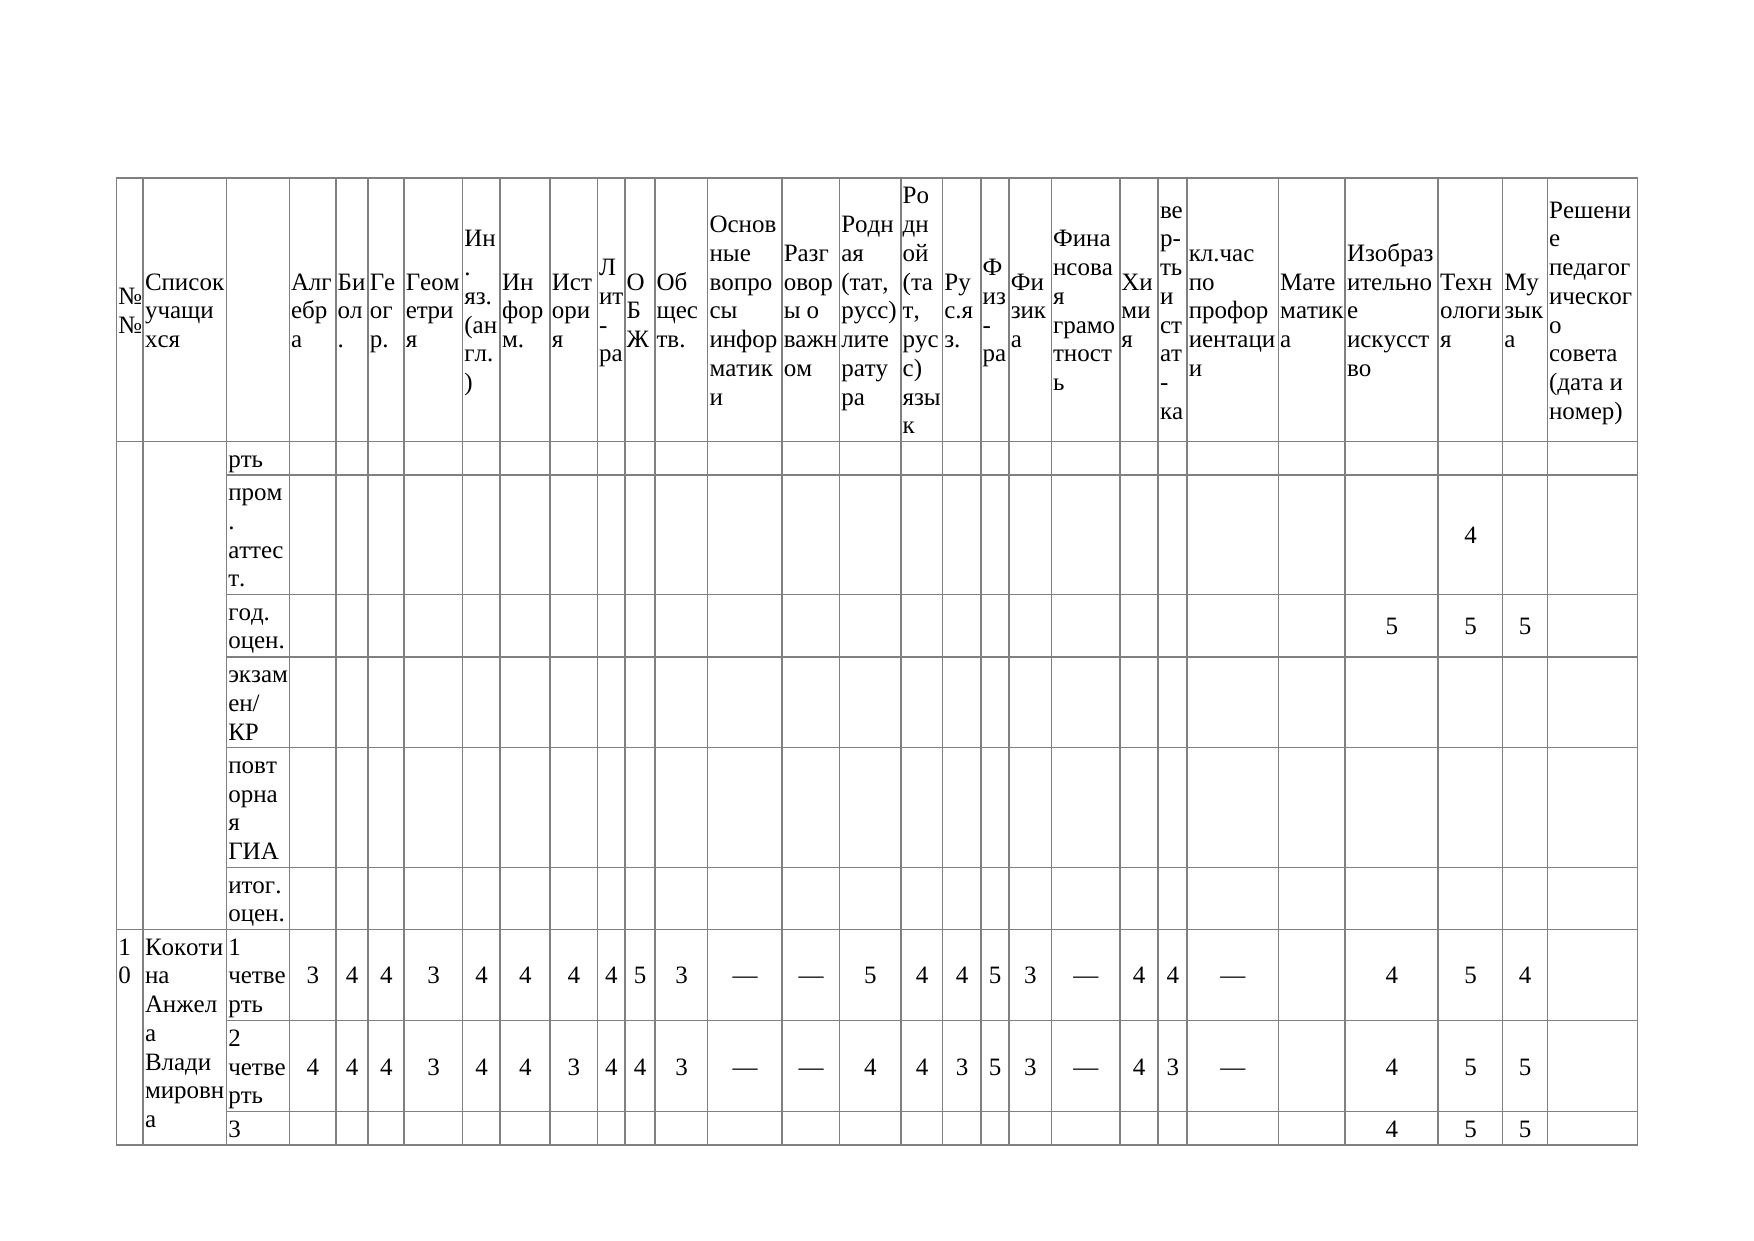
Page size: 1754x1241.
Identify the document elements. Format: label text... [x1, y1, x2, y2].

table_cell 4 [840, 1021, 900, 1111]
table_cell 4 [501, 1021, 549, 1111]
table_cell 5 [1439, 930, 1502, 1020]
table_cell [1159, 658, 1186, 747]
table_cell [551, 476, 597, 594]
table_cell [405, 868, 462, 929]
table_cell [1052, 868, 1119, 929]
table_cell [1188, 658, 1278, 747]
table_cell [405, 1112, 462, 1144]
table_cell [337, 595, 367, 656]
table_cell [405, 476, 462, 594]
table_header Информ. [501, 179, 549, 441]
table_cell 4 [501, 930, 549, 1020]
table_cell [290, 748, 335, 867]
table_cell [982, 476, 1008, 594]
table_cell 4 [369, 1021, 403, 1111]
table_header Рус.яз. [943, 179, 980, 441]
table_header Обществ. [656, 179, 707, 441]
table_cell 5 [840, 930, 900, 1020]
table_header Геометрия [405, 179, 462, 441]
table_cell 5 [1503, 1021, 1547, 1111]
table_cell [1346, 658, 1437, 747]
table_cell [1010, 748, 1051, 867]
table_cell [1052, 748, 1119, 867]
table_cell год. оцен. [227, 595, 289, 656]
table_cell [1052, 595, 1119, 656]
table_cell 4 [1346, 1112, 1437, 1144]
table_cell 4 [598, 1021, 624, 1111]
table_cell [501, 1112, 549, 1144]
table_cell — [1188, 1021, 1278, 1111]
table_cell 5 [1503, 442, 1547, 474]
table_cell [1548, 868, 1637, 929]
table_cell 5 [1439, 1021, 1502, 1111]
table_cell [551, 868, 597, 929]
table_cell [1121, 868, 1157, 929]
table_cell [369, 442, 403, 474]
table_cell [290, 658, 335, 747]
table_cell 1 четверть [227, 930, 289, 1020]
table_cell [1010, 1112, 1051, 1144]
table_header Основные вопросы информатики [708, 179, 781, 441]
table_cell [783, 476, 839, 594]
table_header [227, 179, 289, 441]
table_cell [626, 595, 654, 656]
table_cell [551, 595, 597, 656]
table_cell [290, 476, 335, 594]
table_cell [501, 442, 549, 474]
table_cell [902, 748, 942, 867]
table_cell [840, 658, 900, 747]
table_cell — [708, 1021, 781, 1111]
table_cell 5 [1346, 442, 1437, 474]
table_cell [902, 442, 942, 474]
table_cell [1121, 1112, 1157, 1144]
table_cell [1279, 476, 1344, 594]
table_cell [1279, 1021, 1344, 1111]
table_cell [1052, 1112, 1119, 1144]
table_cell [1052, 442, 1119, 474]
table_cell 5 [1503, 1112, 1547, 1144]
table_cell [337, 476, 367, 594]
table_cell [1279, 748, 1344, 867]
table_cell [708, 476, 781, 594]
table_cell 5 [1439, 595, 1502, 656]
table_cell [626, 658, 654, 747]
table_header Список учащихся [144, 179, 226, 441]
table_cell [1188, 442, 1278, 474]
table_cell 3 [1159, 1021, 1186, 1111]
table_cell 4 [337, 1021, 367, 1111]
table_cell [783, 868, 839, 929]
table_cell [1548, 658, 1637, 747]
table_cell [463, 476, 499, 594]
table_cell [337, 868, 367, 929]
table_cell [902, 868, 942, 929]
table_cell [1346, 868, 1437, 929]
table_cell [405, 595, 462, 656]
table_cell [1121, 748, 1157, 867]
table_cell [551, 658, 597, 747]
table_cell [1548, 1021, 1637, 1111]
table_cell [1503, 658, 1547, 747]
table_cell [369, 1112, 403, 1144]
table_cell [1346, 476, 1437, 594]
table_cell [1159, 868, 1186, 929]
table_cell [943, 595, 980, 656]
table_cell 3 [656, 930, 707, 1020]
table_cell [1052, 658, 1119, 747]
table_cell [783, 1112, 839, 1144]
table_cell [551, 1112, 597, 1144]
table_header Родной (тат, русс) язык [902, 179, 942, 441]
table_cell [1503, 476, 1547, 594]
table_cell 4 [463, 1021, 499, 1111]
table_cell [290, 595, 335, 656]
table_header История [551, 179, 597, 441]
table_cell [1346, 748, 1437, 867]
table_cell [626, 868, 654, 929]
table_cell [551, 442, 597, 474]
table_cell [1188, 595, 1278, 656]
table_header Физика [1010, 179, 1051, 441]
table_cell [708, 595, 781, 656]
table_cell 5 [1503, 595, 1547, 656]
table_cell 2 четверть [227, 1021, 289, 1111]
table_cell [943, 658, 980, 747]
table_cell 5 [1346, 595, 1437, 656]
table_cell [1188, 476, 1278, 594]
table_cell [463, 595, 499, 656]
table_cell [405, 748, 462, 867]
table_cell [290, 442, 335, 474]
table_cell 3 [1010, 930, 1051, 1020]
table_cell [1279, 442, 1344, 474]
table_cell [463, 442, 499, 474]
table_cell [708, 1112, 781, 1144]
table_cell [1548, 1112, 1637, 1144]
table_cell [1548, 930, 1637, 1020]
table_cell [1159, 1112, 1186, 1144]
table_cell [1439, 658, 1502, 747]
table_cell повторная ГИА [227, 748, 289, 867]
table_cell [463, 868, 499, 929]
table_cell [840, 868, 900, 929]
table_cell [337, 442, 367, 474]
table_cell [1121, 442, 1157, 474]
table_cell [902, 476, 942, 594]
table_cell 4 [337, 930, 367, 1020]
table_cell [626, 476, 654, 594]
table_cell [501, 476, 549, 594]
table_cell 5 [982, 1021, 1008, 1111]
table_cell [1279, 658, 1344, 747]
table_cell [1548, 595, 1637, 656]
table_header Родная (тат, русс) литература [840, 179, 900, 441]
table_cell 5 [626, 930, 654, 1020]
table_cell [626, 442, 654, 474]
table_header Изобразительное искусство [1346, 179, 1437, 441]
table_header Математика [1279, 179, 1344, 441]
table_cell Кокотина Анжела Владимировна [144, 930, 226, 1144]
table_cell [708, 658, 781, 747]
table_cell 4 [290, 1021, 335, 1111]
table_header Лит-ра [598, 179, 624, 441]
table_header Химия [1121, 179, 1157, 441]
table_cell [656, 442, 707, 474]
table_header Алгебра [290, 179, 335, 441]
table_cell [1159, 595, 1186, 656]
table_cell [708, 442, 781, 474]
table_cell [551, 748, 597, 867]
table_cell 3 [290, 930, 335, 1020]
table_cell 4 [1121, 1021, 1157, 1111]
table_cell [1503, 748, 1547, 867]
table_cell [656, 868, 707, 929]
table_header кл.час по профориентации [1188, 179, 1278, 441]
table_cell [501, 868, 549, 929]
table_cell 3 [1010, 1021, 1051, 1111]
table_cell [369, 748, 403, 867]
table_cell [840, 1112, 900, 1144]
table_cell [943, 868, 980, 929]
table_cell [902, 658, 942, 747]
table_cell 5 [1439, 442, 1502, 474]
table_cell [783, 442, 839, 474]
table_cell 4 [551, 930, 597, 1020]
table_cell 4 [463, 930, 499, 1020]
table_cell [1548, 476, 1637, 594]
table_cell пром. аттест. [227, 476, 289, 594]
table_cell [337, 658, 367, 747]
table_cell [1439, 748, 1502, 867]
table_cell [1052, 476, 1119, 594]
table_header ОБЖ [626, 179, 654, 441]
table_cell [1279, 868, 1344, 929]
table_header Музыка [1503, 179, 1547, 441]
table_cell [1279, 1112, 1344, 1144]
table_cell — [708, 930, 781, 1020]
table_cell [982, 868, 1008, 929]
table_cell 4 [1503, 930, 1547, 1020]
table_header Разговоры о важном [783, 179, 839, 441]
table_header №№ [117, 179, 142, 441]
table_cell 3 [405, 1021, 462, 1111]
table_cell [943, 476, 980, 594]
table_cell [656, 658, 707, 747]
table_cell [708, 868, 781, 929]
table_cell — [1188, 930, 1278, 1020]
table_cell [840, 748, 900, 867]
table_cell — [1052, 1021, 1119, 1111]
table_cell [840, 476, 900, 594]
table_cell 4 [369, 930, 403, 1020]
table_cell [626, 748, 654, 867]
table_cell [656, 748, 707, 867]
table_cell [1188, 1112, 1278, 1144]
table_header Ин. яз. (англ.) [463, 179, 499, 441]
table_header Технология [1439, 179, 1502, 441]
table_cell [369, 595, 403, 656]
table_cell [1010, 442, 1051, 474]
table_cell [1121, 658, 1157, 747]
table_cell 4 [1159, 930, 1186, 1020]
table_cell [598, 442, 624, 474]
table_cell [982, 748, 1008, 867]
table_cell [656, 476, 707, 594]
table_cell [463, 748, 499, 867]
table_cell [982, 595, 1008, 656]
table_cell [463, 1112, 499, 1144]
table_cell 4 [1121, 930, 1157, 1020]
table_cell [598, 658, 624, 747]
table_cell [943, 748, 980, 867]
table_header Финансовая грамотность [1052, 179, 1119, 441]
table_cell 5 [1439, 1112, 1502, 1144]
table_cell [840, 595, 900, 656]
table_cell [1503, 868, 1547, 929]
table_cell [1279, 595, 1344, 656]
table_cell [405, 442, 462, 474]
table_cell [369, 658, 403, 747]
table_cell [369, 476, 403, 594]
table_cell [783, 658, 839, 747]
table_cell [1010, 868, 1051, 929]
table_cell 3 [943, 1021, 980, 1111]
table_cell [1188, 868, 1278, 929]
table_cell [1279, 930, 1344, 1020]
table_cell [783, 748, 839, 867]
table_header Биол. [337, 179, 367, 441]
table_cell — [783, 930, 839, 1020]
table_cell [708, 748, 781, 867]
table_cell — [1052, 930, 1119, 1020]
table_cell [290, 1112, 335, 1144]
table_cell 10 [117, 930, 142, 1144]
table_cell [1548, 748, 1637, 867]
table_cell [840, 442, 900, 474]
table_cell [337, 748, 367, 867]
table_cell [656, 1112, 707, 1144]
table_cell [501, 658, 549, 747]
table_cell [598, 1112, 624, 1144]
table_cell [902, 1112, 942, 1144]
table_cell 4 [1346, 1021, 1437, 1111]
table_cell [783, 595, 839, 656]
table_cell [598, 868, 624, 929]
table_cell 4 [902, 1021, 942, 1111]
table_cell [1548, 442, 1637, 474]
table_cell [982, 1112, 1008, 1144]
table_header Решение педагогического совета (дата и номер) [1548, 179, 1637, 441]
table_cell [337, 1112, 367, 1144]
table_cell [405, 658, 462, 747]
table_cell [902, 595, 942, 656]
table_cell 4 [943, 930, 980, 1020]
table_cell [501, 595, 549, 656]
table_cell — [783, 1021, 839, 1111]
table_cell 3 [405, 930, 462, 1020]
table_cell [626, 1112, 654, 1144]
table_header вер-ть и стат-ка [1159, 179, 1186, 441]
table_header Геогр. [369, 179, 403, 441]
table_cell 4 [902, 930, 942, 1020]
table_cell 4 [1439, 476, 1502, 594]
table_cell [943, 442, 980, 474]
table_cell [982, 658, 1008, 747]
table_cell экзамен/КР [227, 658, 289, 747]
table_cell [1010, 476, 1051, 594]
table_header Физ-ра [982, 179, 1008, 441]
table_cell [1159, 748, 1186, 867]
table_cell [656, 595, 707, 656]
table_cell [598, 595, 624, 656]
table_cell [943, 1112, 980, 1144]
table_cell [501, 748, 549, 867]
table_cell [1159, 442, 1186, 474]
table_cell 4 [626, 1021, 654, 1111]
table_cell [1121, 476, 1157, 594]
table_cell [598, 476, 624, 594]
table_cell [369, 868, 403, 929]
table_cell 4 четверть [227, 442, 289, 474]
table_cell 5 [982, 930, 1008, 1020]
table_cell 4 [1346, 930, 1437, 1020]
table_cell [1121, 595, 1157, 656]
table_cell [290, 868, 335, 929]
table_cell [598, 748, 624, 867]
table_cell [1188, 748, 1278, 867]
table_cell 3 [551, 1021, 597, 1111]
table_cell итог. оцен. [227, 868, 289, 929]
table_cell [1159, 476, 1186, 594]
table_cell 3 четверть [227, 1112, 289, 1144]
table_cell 3 [656, 1021, 707, 1111]
table_cell [982, 442, 1008, 474]
table_cell [1010, 658, 1051, 747]
table_cell [1439, 868, 1502, 929]
table_cell [1010, 595, 1051, 656]
table_cell 4 [598, 930, 624, 1020]
table_cell [463, 658, 499, 747]
